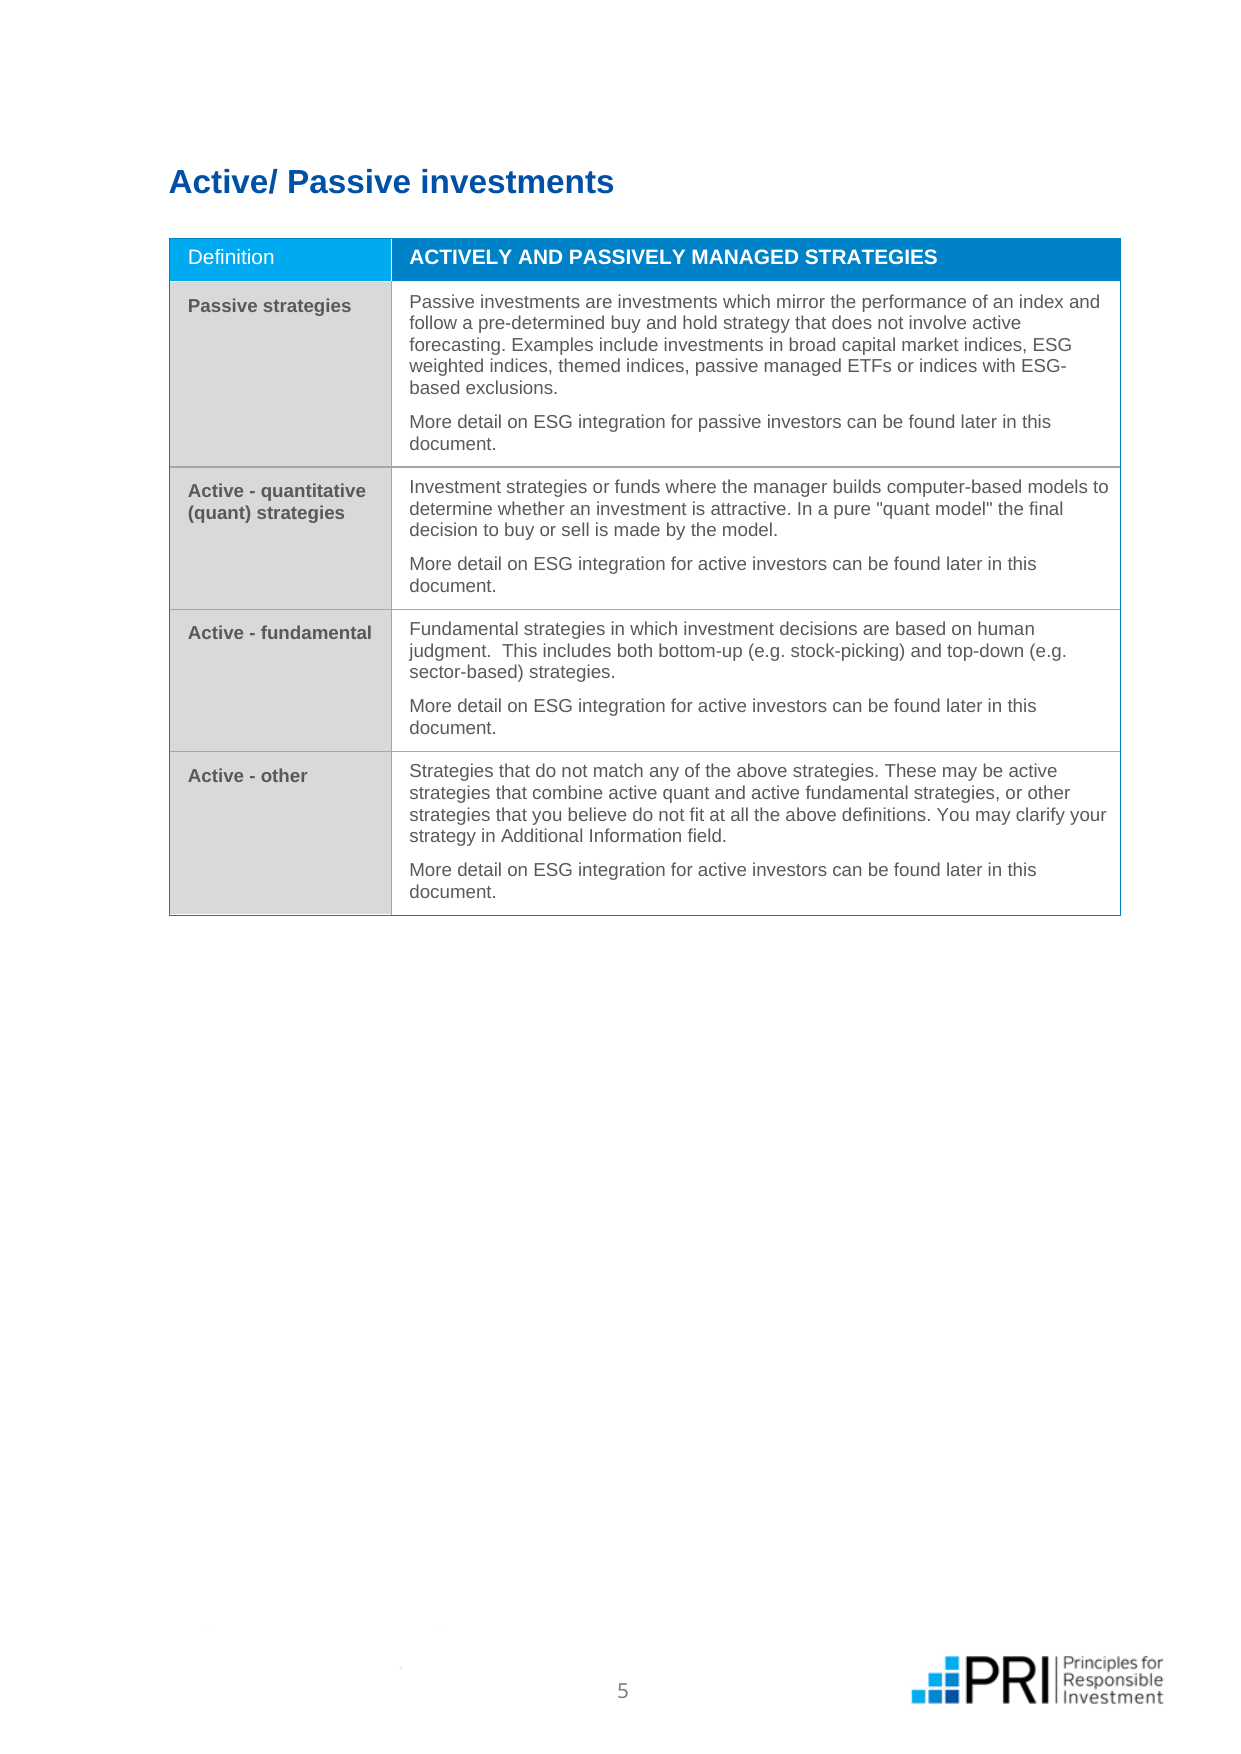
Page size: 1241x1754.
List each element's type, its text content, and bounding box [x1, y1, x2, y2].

table_cell Active - other [170, 752, 391, 914]
table_cell Strategies that do not match any of the above strategies. These may be active strategies that combine active quant and active fundamental strategies, or other strategies that you believe do not fit at all the above definitions. You may clarify your strategy in Additional Information field. More detail on ESG integration for active investors can be found later in this document. [392, 752, 1120, 914]
table_header ACTIVELY AND PASSIVELY MANAGED STRATEGIES [392, 239, 1120, 281]
table_cell Fundamental strategies in which investment decisions are based on human judgment. This includes both bottom-up (e.g. stock-picking) and top-down (e.g. sector-based) strategies. More detail on ESG integration for active investors can be found later in this document. [392, 610, 1120, 751]
table_cell Passive strategies [170, 282, 391, 466]
table_cell Active - fundamental [170, 610, 391, 751]
table_header Definition [170, 239, 391, 281]
text Active/ Passive investments [168, 162, 1072, 201]
picture [0, 1561, 1241, 1754]
table_cell Passive investments are investments which mirror the performance of an index and follow a pre-determined buy and hold strategy that does not involve active forecasting. Examples include investments in broad capital market indices, ESG weighted indices, themed indices, passive managed ETFs or indices with ESG-based exclusions. More detail on ESG integration for passive investors can be found later in this document. [392, 282, 1120, 466]
table_cell Investment strategies or funds where the manager builds computer-based models to determine whether an investment is attractive. In a pure "quant model" the final decision to buy or sell is made by the model. More detail on ESG integration for active investors can be found later in this document. [392, 468, 1120, 609]
table_cell Active - quantitative (quant) strategies [170, 468, 391, 609]
